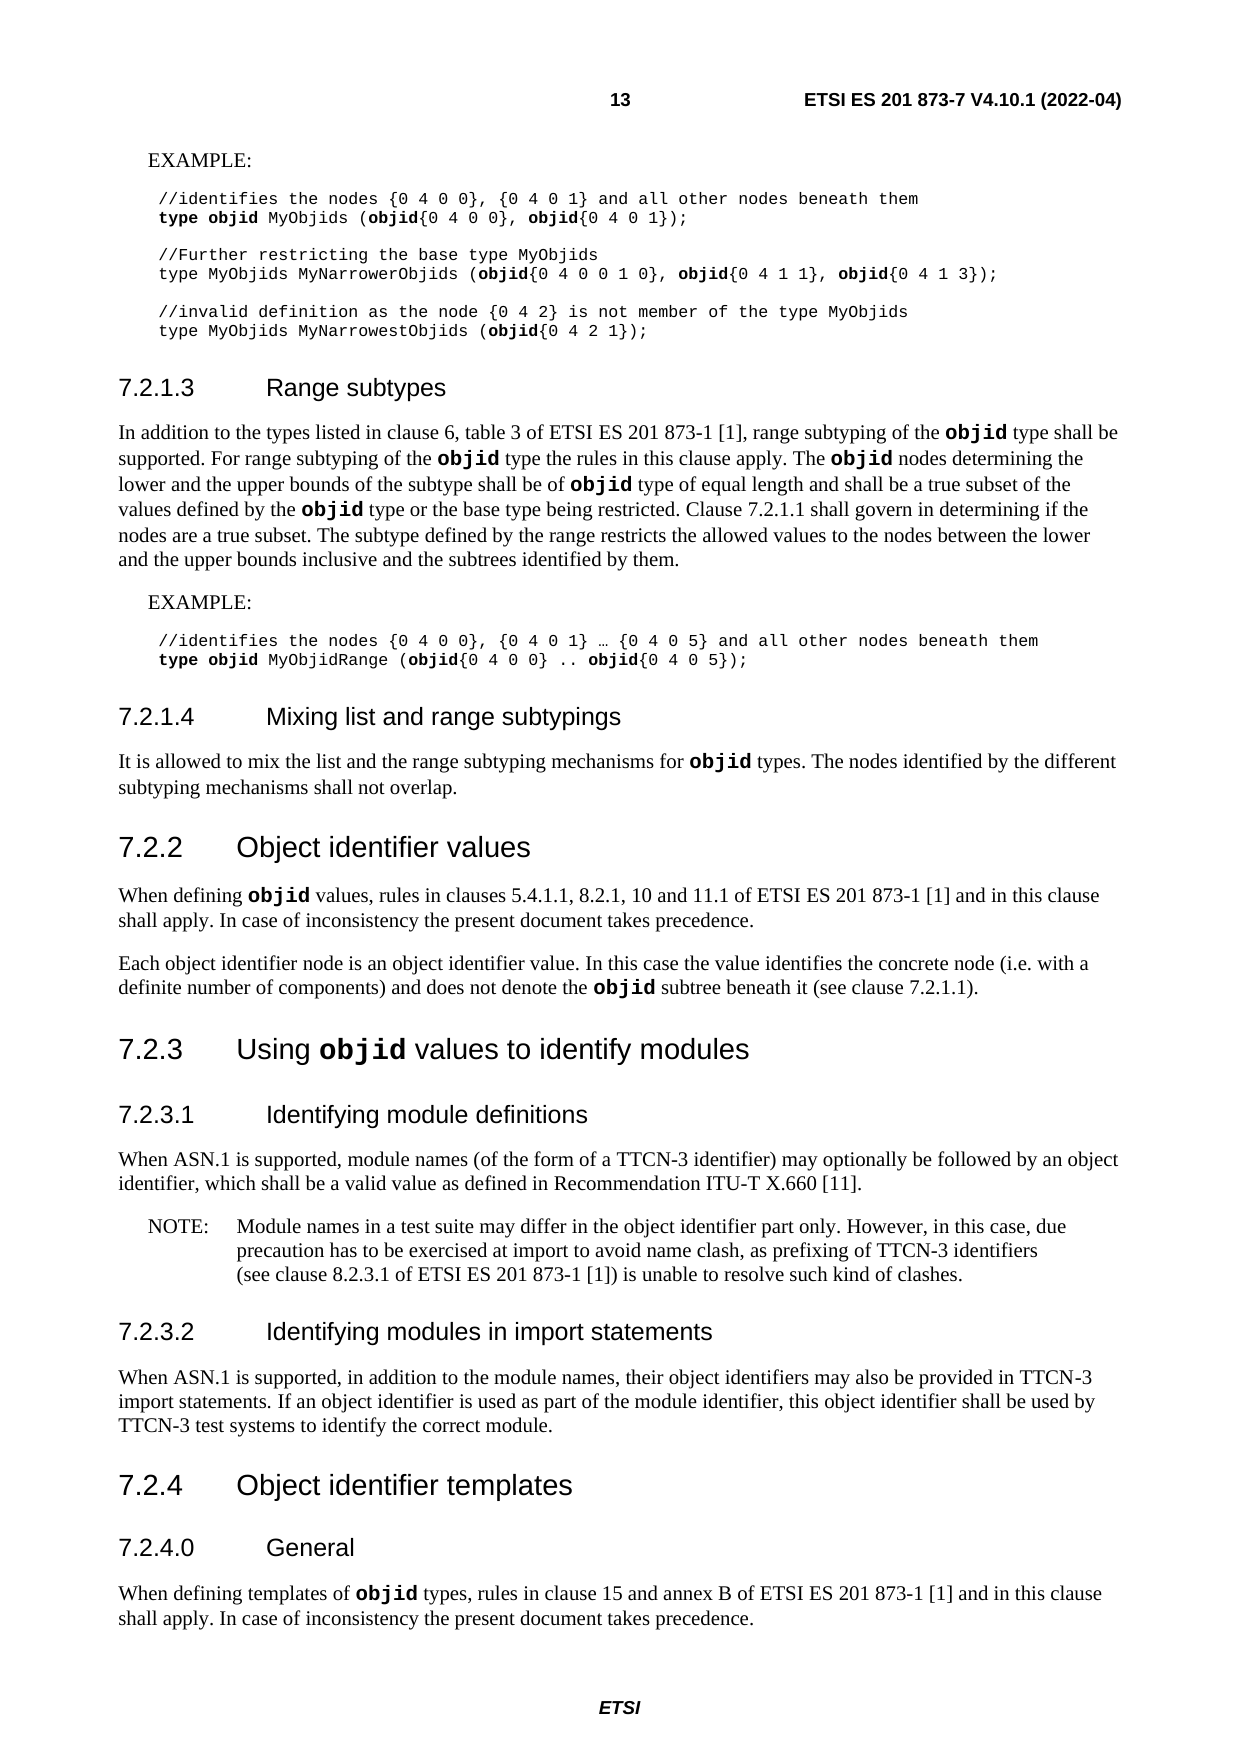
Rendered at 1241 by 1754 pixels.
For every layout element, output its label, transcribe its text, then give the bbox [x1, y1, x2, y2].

subtitle 7.2.3 Using objid values to identify modules [118, 1032, 1122, 1068]
text type objid MyObjidRange (objid{0 4 0 0} .. objid{0 4 0 5}); [118, 652, 1122, 670]
subtitle 7.2.3.1 Identifying module definitions [118, 1099, 1122, 1128]
subtitle 7.2.3.2 Identifying modules in import statements [118, 1317, 1122, 1346]
text It is allowed to mix the list and the range subtyping mechanisms for objid types. The nodes identified by the different subtyping mechanisms shall not overlap. [118, 749, 1122, 799]
subtitle 7.2.1.4 Mixing list and range subtypings [118, 702, 1122, 731]
text //identifies the nodes {0 4 0 0}, {0 4 0 1} … {0 4 0 5} and all other nodes beneath them [118, 633, 1122, 652]
text NOTE: Module names in a test suite may differ in the object identifier part only. However, in this case, due precaution has to be exercised at import to avoid name clash, as prefixing of TTCN-3 identifiers (see clause 8.2.3.1 of ETSI ES 201 873-1 [1]) is unable to resolve such kind of clashes. [148, 1214, 1122, 1286]
subtitle 7.2.4.0 General [118, 1533, 1122, 1562]
text //identifies the nodes {0 4 0 0}, {0 4 0 1} and all other nodes beneath them [118, 190, 1122, 209]
text When ASN.1 is supported, module names (of the form of a TTCN-3 identifier) may optionally be followed by an object identifier, which shall be a valid value as defined in Recommendation ITU-T X.660 [11]. [118, 1147, 1122, 1195]
text //invalid definition as the node {0 4 2} is not member of the type MyObjids [118, 303, 1122, 322]
subtitle 7.2.1.3 Range subtypes [118, 373, 1122, 401]
text When ASN.1 is supported, in addition to the module names, their object identifiers may also be provided in TTCN-3 import statements. If an object identifier is used as part of the module identifier, this object identifier shall be used by TTCN-3 test systems to identify the correct module. [118, 1365, 1122, 1437]
subtitle 7.2.2 Object identifier values [118, 830, 1122, 864]
text EXAMPLE: [148, 148, 1122, 172]
text type MyObjids MyNarrowestObjids (objid{0 4 2 1}); [118, 322, 1122, 341]
subtitle 7.2.4 Object identifier templates [118, 1468, 1122, 1502]
text type MyObjids MyNarrowerObjids (objid{0 4 0 0 1 0}, objid{0 4 1 1}, objid{0 4 1 3}); [118, 266, 1122, 285]
text When defining objid values, rules in clauses 5.4.1.1, 8.2.1, 10 and 11.1 of ETSI ES 201 873-1 [1] and in this clause shall apply. In case of inconsistency the present document takes precedence. [118, 883, 1122, 932]
text EXAMPLE: [148, 590, 1122, 614]
text Each object identifier node is an object identifier value. In this case the value identifies the concrete node (i.e. with a definite number of components) and does not denote the objid subtree beneath it (see clause 7.2.1.1). [118, 951, 1122, 1001]
text In addition to the types listed in clause 6, table 3 of ETSI ES 201 873-1 [1], range subtyping of the objid type shall be supported. For range subtyping of the objid type the rules in this clause apply. The objid nodes determining the lower and the upper bounds of the subtype shall be of objid type of equal length and shall be a true subset of the values defined by the objid type or the base type being restricted. Clause 7.2.1.1 shall govern in determining if the nodes are a true subset. The subtype defined by the range restricts the allowed values to the nodes between the lower and the upper bounds inclusive and the subtrees identified by them. [118, 420, 1122, 571]
text When defining templates of objid types, rules in clause 15 and annex B of ETSI ES 201 873-1 [1] and in this clause shall apply. In case of inconsistency the present document takes precedence. [118, 1581, 1122, 1630]
text //Further restricting the base type MyObjids [118, 247, 1122, 266]
text type objid MyObjids (objid{0 4 0 0}, objid{0 4 0 1}); [118, 209, 1122, 228]
